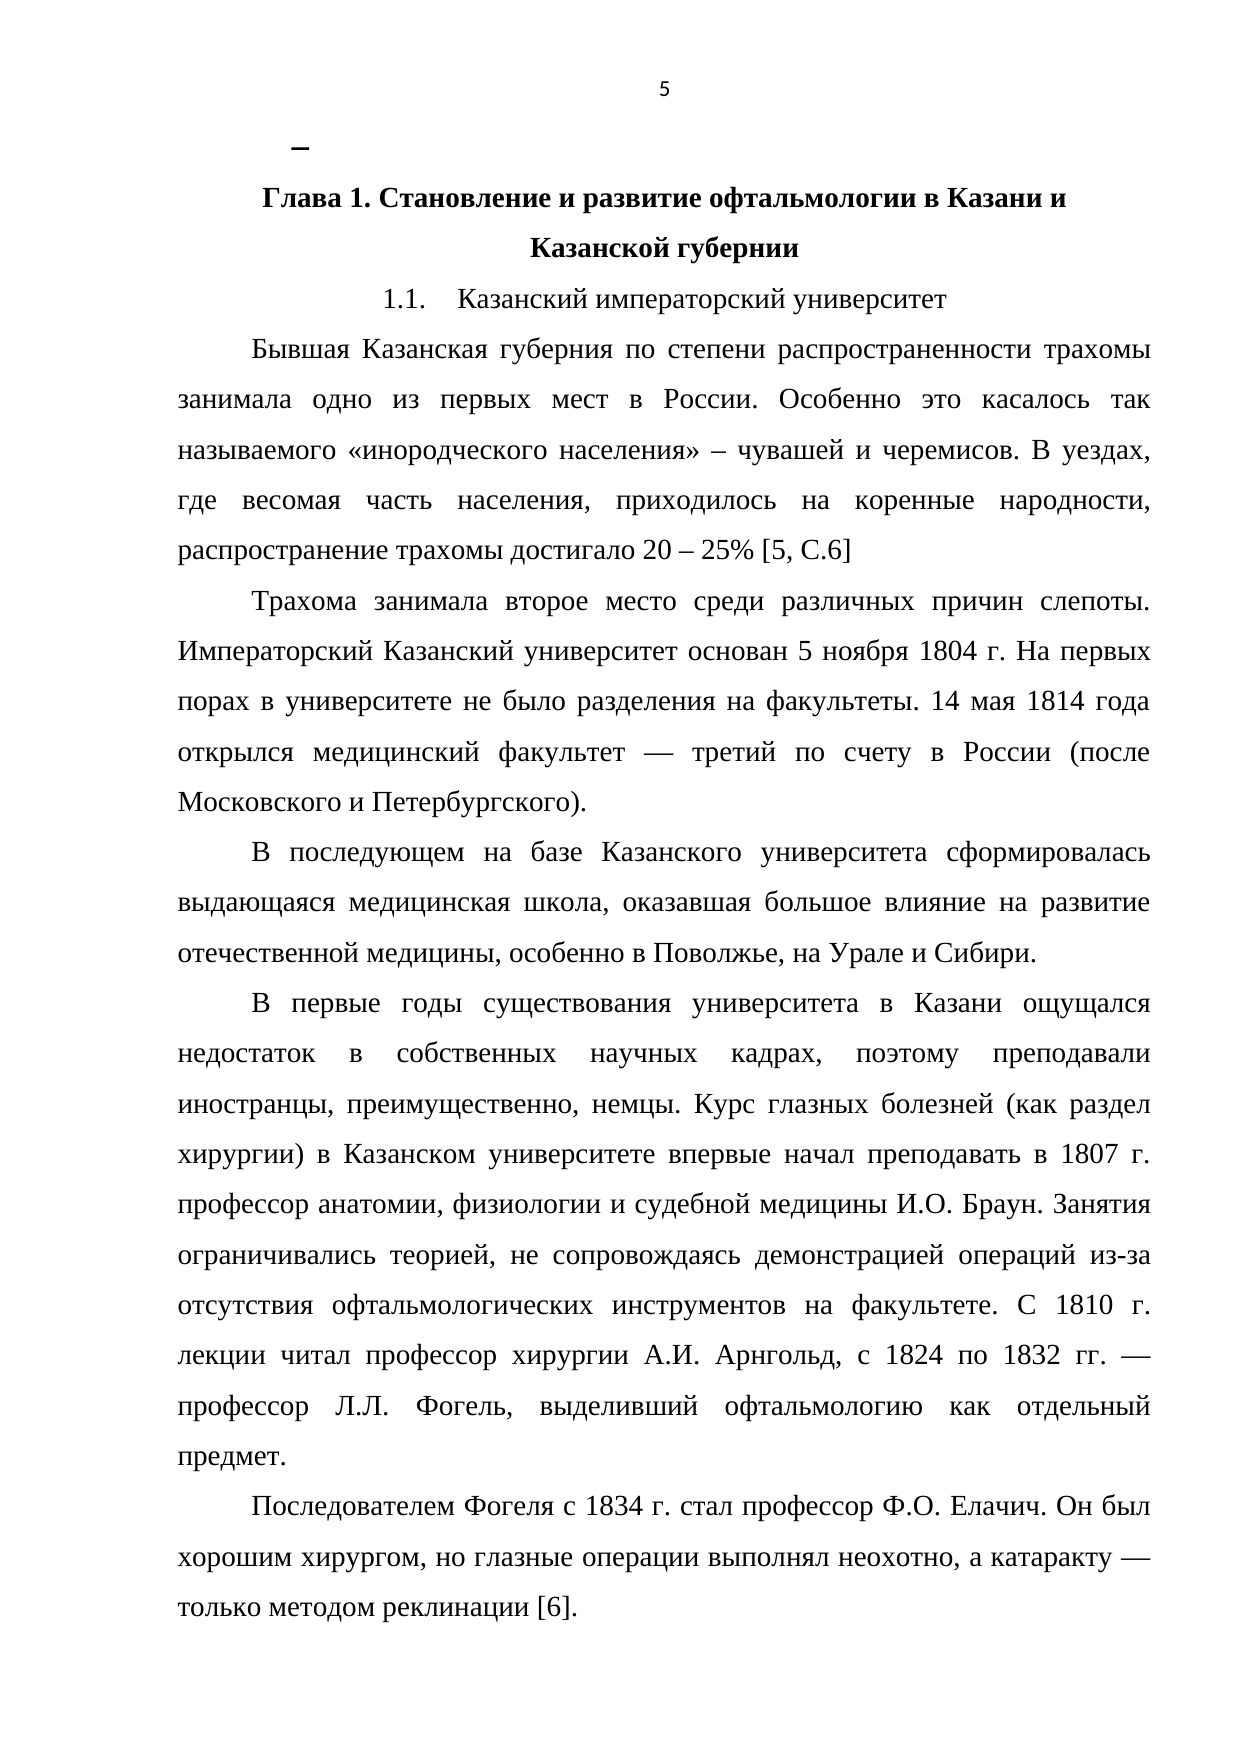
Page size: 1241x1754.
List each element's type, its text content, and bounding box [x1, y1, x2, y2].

text Трахома занимала второе место среди различных причин слепоты. Императорский Казанский университет основан 5 ноября 1804 г. На первых порах в университете не было разделения на факультеты. 14 мая 1814 года открылся медицинский факультет — третий по счету в России (после Московского и Петербургского). [177, 583, 1152, 817]
text В последующем на базе Казанского университета сформировалась выдающаяся медицинская школа, оказавшая большое влияние на развитие отечественной медицины, особенно в Поволжье, на Урале и Сибири. [177, 834, 1152, 968]
text Бывшая Казанская губерния по степени распространенности трахомы занимала одно из первых мест в России. Особенно это касалось так называемого «инородческого населения» – чувашей и черемисов. В уездах, где весомая часть населения, приходилось на коренные народности, распространение трахомы достигало 20 – 25% [5, С.6] [177, 331, 1152, 566]
list Казанский императорский университет [177, 281, 1152, 314]
text Глава 1. Становление и развитие офтальмологии в Казани и [177, 180, 1152, 214]
text Последователем Фогеля с 1834 г. стал профессор Ф.О. Елачич. Он был хорошим хирургом, но глазные операции выполнял неохотно, а катаракту — только методом реклинации [6]. [177, 1488, 1152, 1622]
text В первые годы существования университета в Казани ощущался недостаток в собственных научных кадрах, поэтому преподавали иностранцы, преимущественно, немцы. Курс глазных болезней (как раздел хирургии) в Казанском университете впервые начал преподавать в 1807 г. профессор анатомии, физиологии и судебной медицины И.О. Браун. Занятия ограничивались теорией, не сопровождаясь демонстрацией операций из-за отсутствия офтальмологических инструментов на факультете. С 1810 г. лекции читал профессор хирургии А.И. Арнгольд, с 1824 по 1832 гг. — профессор Л.Л. Фогель, выделивший офтальмологию как отдельный предмет. [177, 985, 1152, 1472]
text Казанской губернии [177, 231, 1152, 264]
